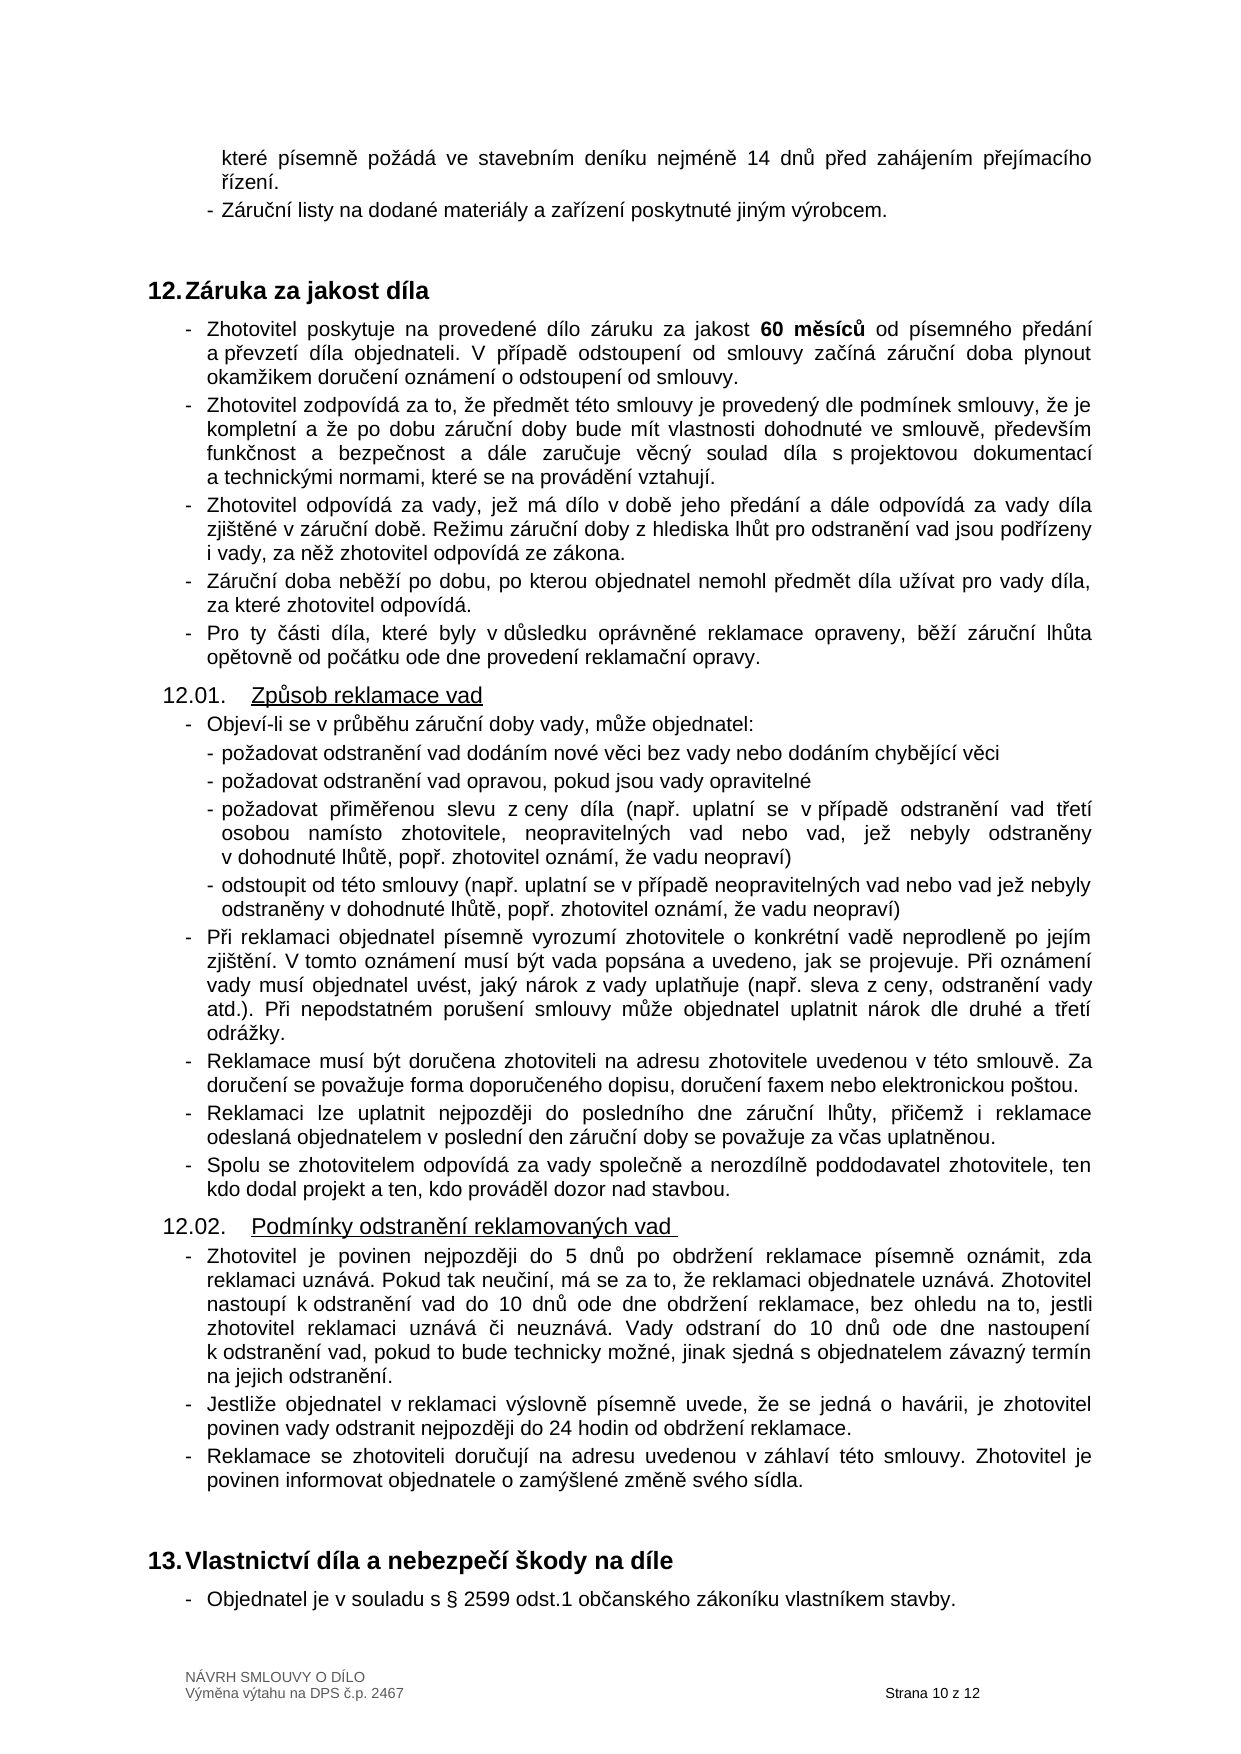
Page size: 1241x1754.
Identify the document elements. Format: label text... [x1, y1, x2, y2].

text Objeví-li se v průběhu záruční doby vady, může objednatel: [185, 712, 1093, 736]
text Záruční doba neběží po dobu, po kterou objednatel nemohl předmět díla užívat pro vady díla, za které zhotovitel odpovídá. [185, 569, 1093, 617]
text Reklamace musí být doručena zhotoviteli na adresu zhotovitele uvedenou v této smlouvě. Za doručení se považuje forma doporučeného dopisu, doručení faxem nebo elektronickou poštou. [185, 1049, 1093, 1097]
subtitle Záruka za jakost díla [148, 276, 1093, 304]
text Zhotovitel odpovídá za vady, jež má dílo v době jeho předání a dále odpovídá za vady díla zjištěné v záruční době. Režimu záruční doby z hlediska lhůt pro odstranění vad jsou podřízeny i vady, za něž zhotovitel odpovídá ze zákona. [185, 493, 1093, 565]
text Spolu se zhotovitelem odpovídá za vady společně a nerozdílně poddodavatel zhotovitele, ten kdo dodal projekt a ten, kdo prováděl dozor nad stavbou. [185, 1153, 1093, 1201]
text Reklamace se zhotoviteli doručují na adresu uvedenou v záhlaví této smlouvy. Zhotovitel je povinen informovat objednatele o zamýšlené změně svého sídla. [185, 1444, 1093, 1492]
text Zhotovitel poskytuje na provedené dílo záruku za jakost 60 měsíců od písemného předání a převzetí díla objednateli. V případě odstoupení od smlouvy začíná záruční doba plynout okamžikem doručení oznámení o odstoupení od smlouvy. [185, 317, 1093, 389]
text - Záruční listy na dodané materiály a zařízení poskytnuté jiným výrobcem. [207, 198, 1093, 222]
text Zhotovitel je povinen nejpozději do 5 dnů po obdržení reklamace písemně oznámit, zda reklamaci uznává. Pokud tak neučiní, má se za to, že reklamaci objednatele uznává. Zhotovitel nastoupí k odstranění vad do 10 dnů ode dne obdržení reklamace, bez ohledu na to, jestli zhotovitel reklamaci uznává či neuznává. Vady odstraní do 10 dnů ode dne nastoupení k odstranění vad, pokud to bude technicky možné, jinak sjedná s objednatelem závazný termín na jejich odstranění. [185, 1244, 1093, 1387]
subtitle Vlastnictví díla a nebezpečí škody na díle [148, 1546, 1093, 1574]
text Pro ty části díla, které byly v důsledku oprávněné reklamace opraveny, běží záruční lhůta opětovně od počátku ode dne provedení reklamační opravy. [185, 621, 1093, 669]
text - požadovat přiměřenou slevu z ceny díla (např. uplatní se v případě odstranění vad třetí osobou namísto zhotovitele, neopravitelných vad nebo vad, jež nebyly odstraněny v dohodnuté lhůtě, popř. zhotovitel oznámí, že vadu neopraví) [207, 797, 1093, 868]
text Při reklamaci objednatel písemně vyrozumí zhotovitele o konkrétní vadě neprodleně po jejím zjištění. V tomto oznámení musí být vada popsána a uvedeno, jak se projevuje. Při oznámení vady musí objednatel uvést, jaký nárok z vady uplatňuje (např. sleva z ceny, odstranění vady atd.). Při nepodstatném porušení smlouvy může objednatel uplatnit nárok dle druhé a třetí odrážky. [185, 925, 1093, 1044]
subtitle Podmínky odstranění reklamovaných vad [162, 1213, 1093, 1239]
text Jestliže objednatel v reklamaci výslovně písemně uvede, že se jedná o havárii, je zhotovitel povinen vady odstranit nejpozději do 24 hodin od obdržení reklamace. [185, 1392, 1093, 1439]
text Reklamaci lze uplatnit nejpozději do posledního dne záruční lhůty, přičemž i reklamace odeslaná objednatelem v poslední den záruční doby se považuje za včas uplatněnou. [185, 1101, 1093, 1149]
text - odstoupit od této smlouvy (např. uplatní se v případě neopravitelných vad nebo vad jež nebyly odstraněny v dohodnuté lhůtě, popř. zhotovitel oznámí, že vadu neopraví) [207, 873, 1093, 921]
subtitle Způsob reklamace vad [162, 682, 1093, 708]
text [207, 146, 1093, 193]
text Zhotovitel zodpovídá za to, že předmět této smlouvy je provedený dle podmínek smlouvy, že je kompletní a že po dobu záruční doby bude mít vlastnosti dohodnuté ve smlouvě, především funkčnost a bezpečnost a dále zaručuje věcný soulad díla s projektovou dokumentací a technickými normami, které se na provádění vztahují. [185, 393, 1093, 489]
text - požadovat odstranění vad dodáním nové věci bez vady nebo dodáním chybějící věci [207, 740, 1093, 764]
text - požadovat odstranění vad opravou, pokud jsou vady opravitelné [207, 768, 1093, 792]
text Objednatel je v souladu s § 2599 odst.1 občanského zákoníku vlastníkem stavby. [185, 1587, 1093, 1611]
